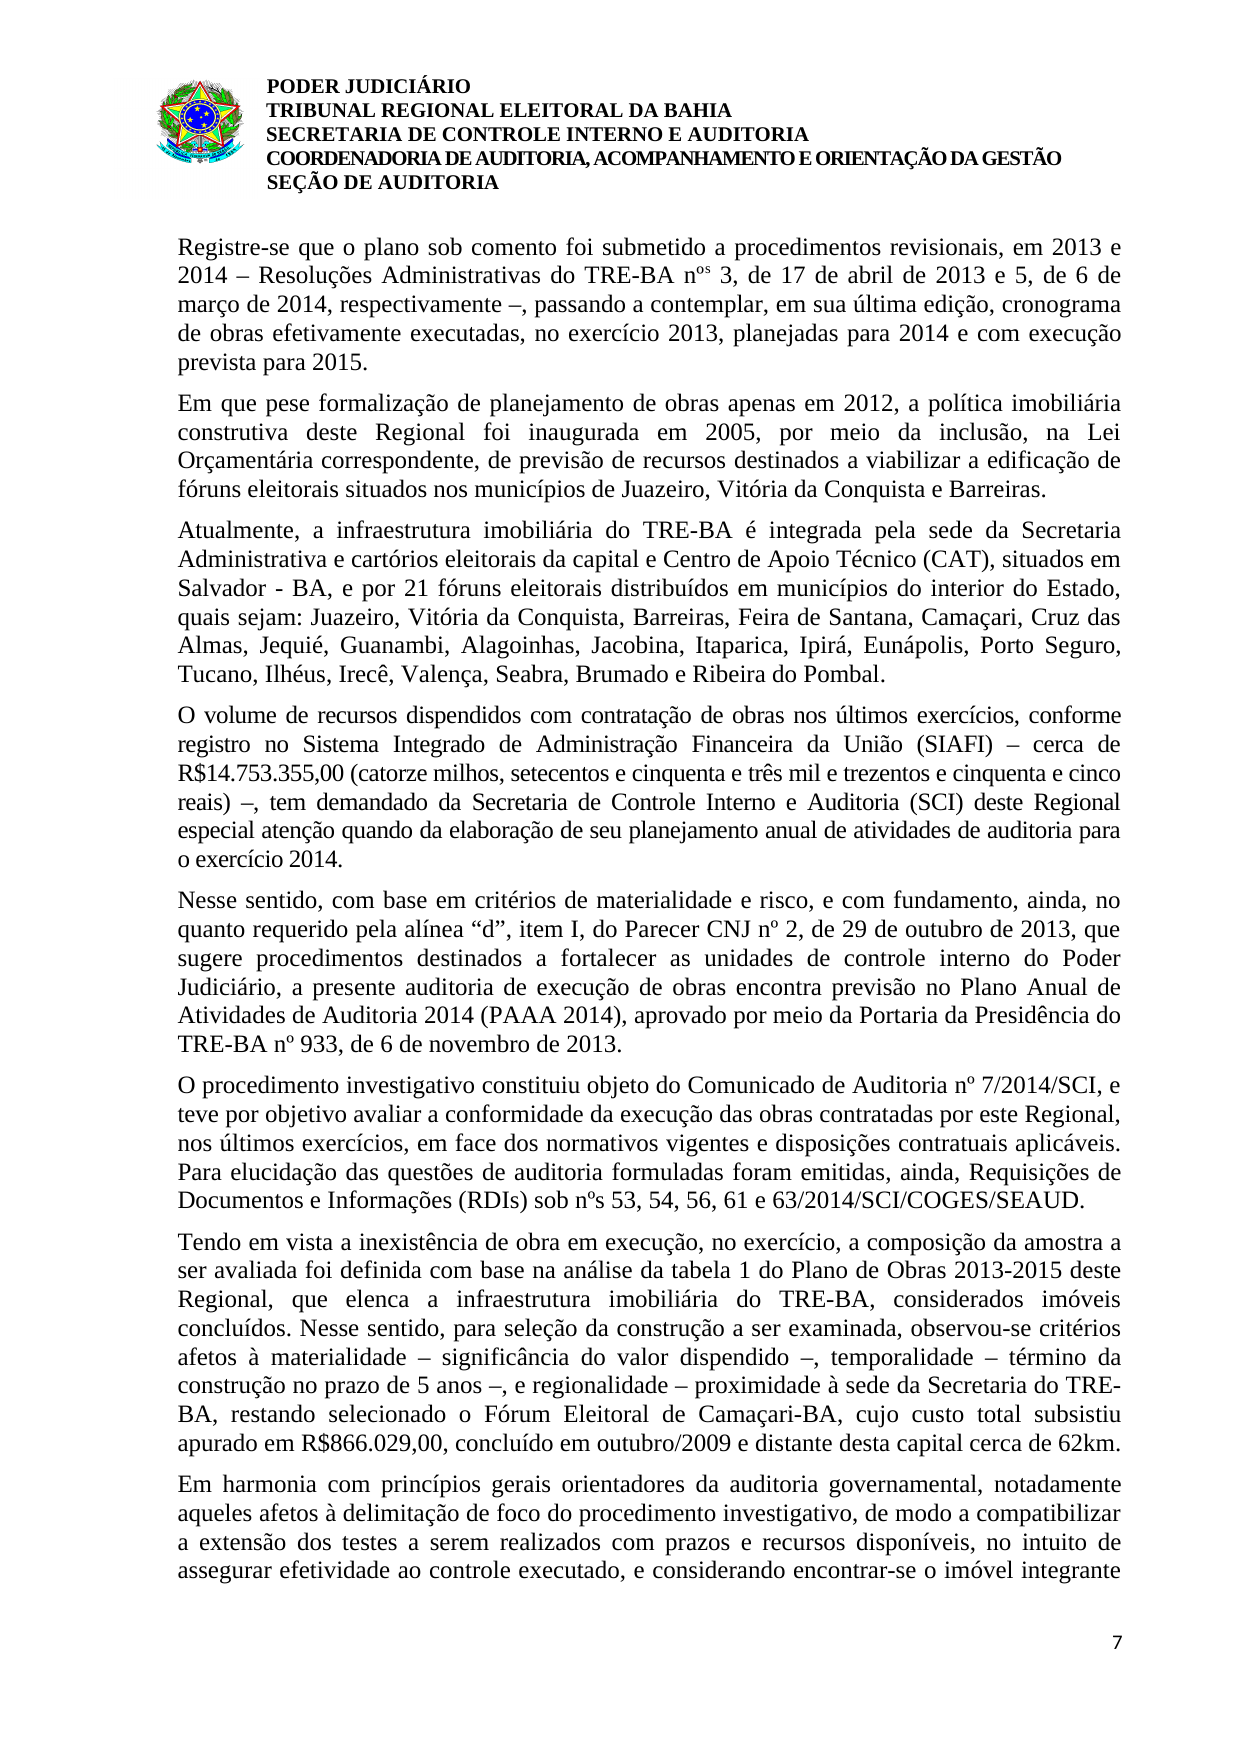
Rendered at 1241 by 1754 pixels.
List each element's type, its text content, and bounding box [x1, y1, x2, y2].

text Registre-se que o plano sob comento foi submetido a procedimentos revisionais, em 2013 e 2014 – Resoluções Administrativas do TRE-BA nºs 3, de 17 de abril de 2013 e 5, de 6 de março de 2014, respectivamente –, passando a contemplar, em sua última edição, cronograma de obras efetivamente executadas, no exercício 2013, planejadas para 2014 e com execução prevista para 2015. [177, 232, 1122, 375]
text O procedimento investigativo constituiu objeto do Comunicado de Auditoria nº 7/2014/SCI, e teve por objetivo avaliar a conformidade da execução das obras contratadas por este Regional, nos últimos exercícios, em face dos normativos vigentes e disposições contratuais aplicáveis. Para elucidação das questões de auditoria formuladas foram emitidas, ainda, Requisições de Documentos e Informações (RDIs) sob nºs 53, 54, 56, 61 e 63/2014/SCI/COGES/SEAUD. [177, 1070, 1122, 1214]
text Em que pese formalização de planejamento de obras apenas em 2012, a política imobiliária construtiva deste Regional foi inaugurada em 2005, por meio da inclusão, na Lei Orçamentária correspondente, de previsão de recursos destinados a viabilizar a edificação de fóruns eleitorais situados nos municípios de Juazeiro, Vitória da Conquista e Barreiras. [177, 388, 1122, 503]
text Atualmente, a infraestrutura imobiliária do TRE-BA é integrada pela sede da Secretaria Administrativa e cartórios eleitorais da capital e Centro de Apoio Técnico (CAT), situados em Salvador - BA, e por 21 fóruns eleitorais distribuídos em municípios do interior do Estado, quais sejam: Juazeiro, Vitória da Conquista, Barreiras, Feira de Santana, Camaçari, Cruz das Almas, Jequié, Guanambi, Alagoinhas, Jacobina, Itaparica, Ipirá, Eunápolis, Porto Seguro, Tucano, Ilhéus, Irecê, Valença, Seabra, Brumado e Ribeira do Pombal. [177, 515, 1122, 688]
picture [112, 78, 261, 199]
text Tendo em vista a inexistência de obra em execução, no exercício, a composição da amostra a ser avaliada foi definida com base na análise da tabela 1 do Plano de Obras 2013-2015 deste Regional, que elenca a infraestrutura imobiliária do TRE-BA, considerados imóveis concluídos. Nesse sentido, para seleção da construção a ser examinada, observou-se critérios afetos à materialidade – significância do valor dispendido –, temporalidade – término da construção no prazo de 5 anos –, e regionalidade – proximidade à sede da Secretaria do TRE-BA, restando selecionado o Fórum Eleitoral de Camaçari-BA, cujo custo total subsistiu apurado em R$866.029,00, concluído em outubro/2009 e distante desta capital cerca de 62km. [177, 1227, 1122, 1457]
text Nesse sentido, com base em critérios de materialidade e risco, e com fundamento, ainda, no quanto requerido pela alínea “d”, item I, do Parecer CNJ nº 2, de 29 de outubro de 2013, que sugere procedimentos destinados a fortalecer as unidades de controle interno do Poder Judiciário, a presente auditoria de execução de obras encontra previsão no Plano Anual de Atividades de Auditoria 2014 (PAAA 2014), aprovado por meio da Portaria da Presidência do TRE-BA nº 933, de 6 de novembro de 2013. [177, 885, 1122, 1058]
text O volume de recursos dispendidos com contratação de obras nos últimos exercícios, conforme registro no Sistema Integrado de Administração Financeira da União (SIAFI) – cerca de R$14.753.355,00 (catorze milhos, setecentos e cinquenta e três mil e trezentos e cinquenta e cinco reais) –, tem demandado da Secretaria de Controle Interno e Auditoria (SCI) deste Regional especial atenção quando da elaboração de seu planejamento anual de atividades de auditoria para o exercício 2014. [177, 700, 1122, 873]
